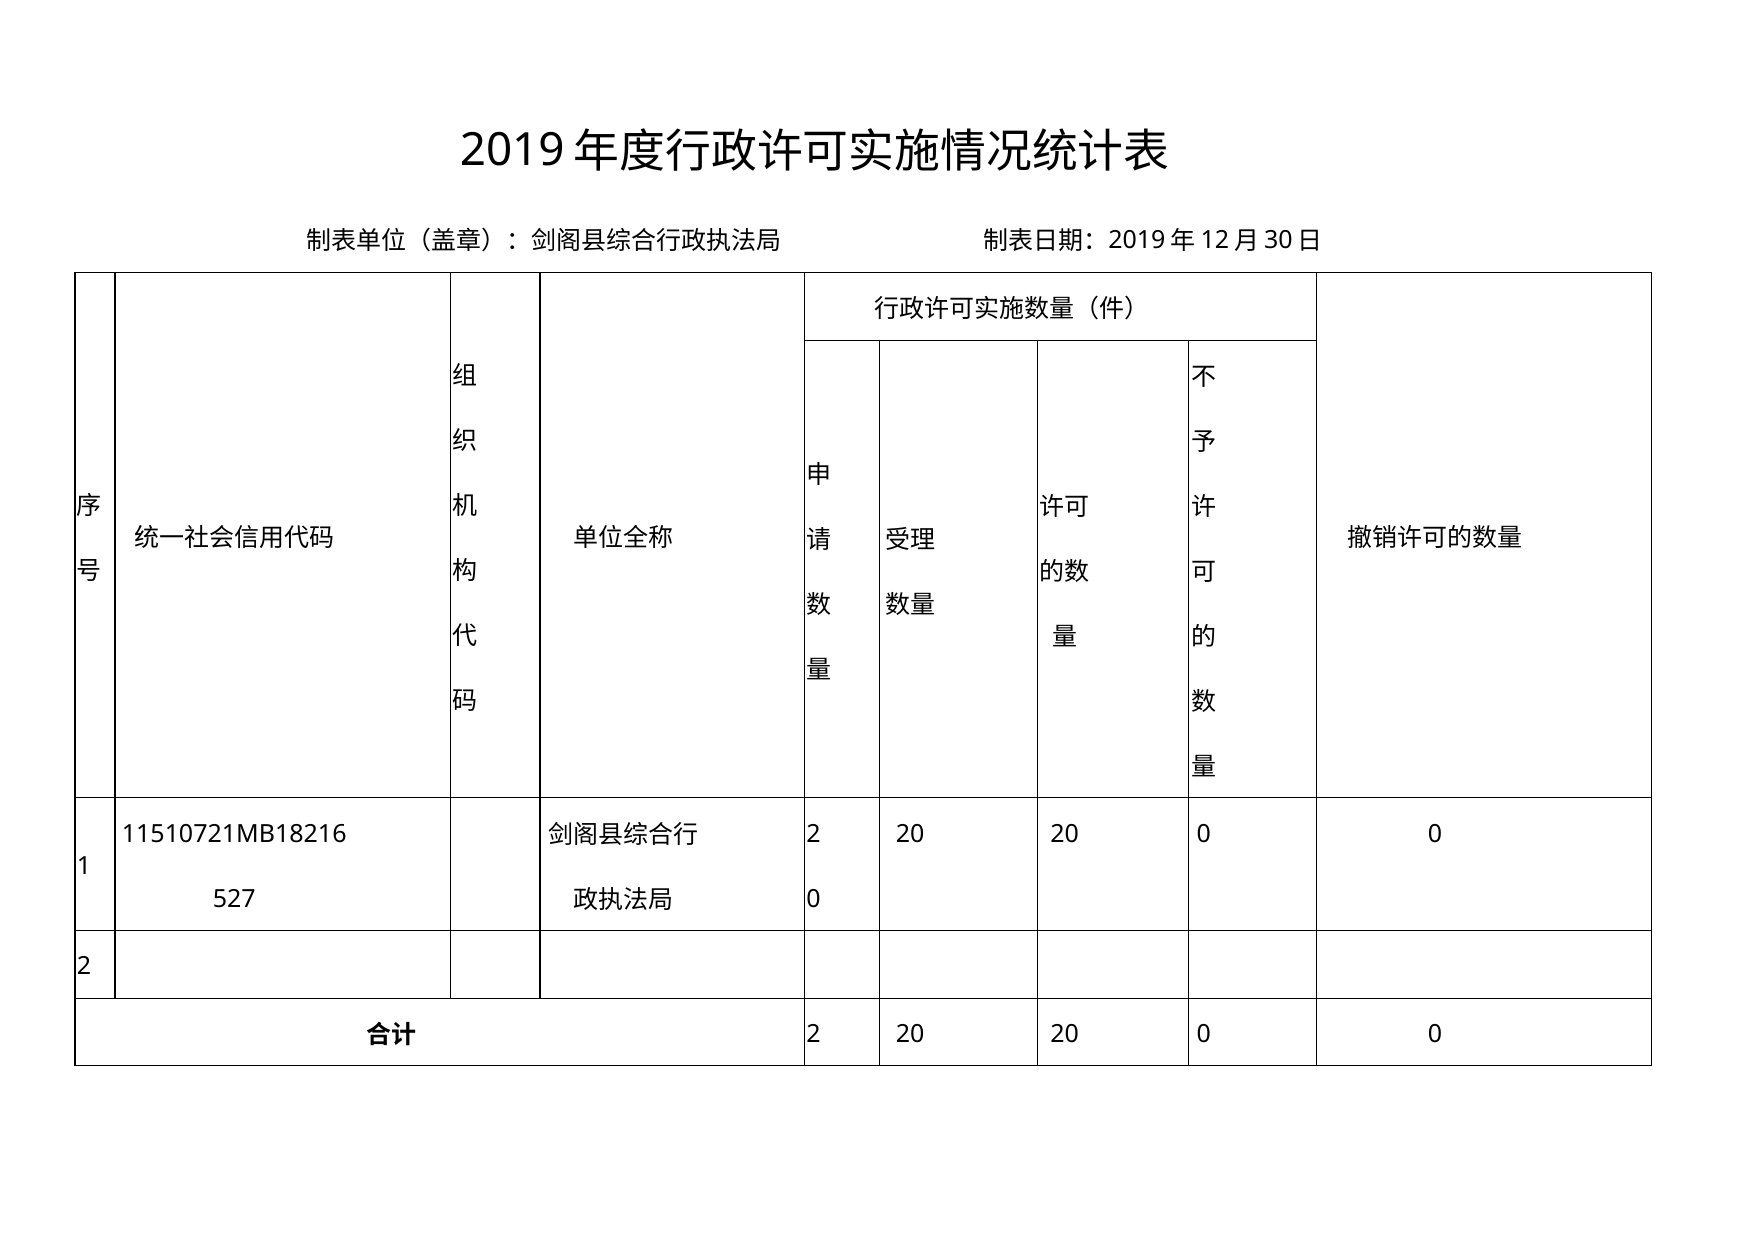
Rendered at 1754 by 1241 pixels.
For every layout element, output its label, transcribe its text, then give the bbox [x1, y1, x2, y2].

table_cell [1317, 931, 1651, 997]
table_cell [1038, 931, 1188, 997]
table_cell 剑阁县综合行政执法局 [541, 798, 804, 930]
table_cell 0 [1317, 798, 1651, 930]
table_cell 行政许可实施数量（件） [805, 273, 1316, 339]
table_cell 20 [805, 999, 879, 1065]
table_cell 制表单位（盖章）：剑阁县综合行政执法局 制表日期：2019年12月30日 [75, 203, 1651, 272]
table_header 2019年度行政许可实施情况统计表 [75, 91, 1651, 203]
table_cell 合计 [76, 999, 804, 1065]
table_cell 许可的数量 [1038, 341, 1188, 797]
table_cell 统一社会信用代码 [116, 273, 450, 797]
table_cell 序号 [76, 273, 114, 797]
table_cell 0 [1189, 999, 1316, 1065]
table_cell 1 [76, 798, 114, 930]
table_cell [541, 931, 804, 997]
table_cell 2 [76, 931, 114, 997]
table_cell 单位全称 [541, 273, 804, 797]
table_cell 20 [880, 999, 1037, 1065]
table_cell 20 [1038, 999, 1188, 1065]
table_cell [451, 798, 539, 930]
table_cell 申请数量 [805, 341, 879, 797]
table_cell 0 [1317, 999, 1651, 1065]
table_cell 20 [880, 798, 1037, 930]
table_cell 受理数量 [880, 341, 1037, 797]
table_cell [1189, 931, 1316, 997]
table_cell 11510721MB18216527 [116, 798, 450, 930]
table_cell 不予许可的数量 [1189, 341, 1316, 797]
table_cell [116, 931, 450, 997]
table_cell 0 [1189, 798, 1316, 930]
table_cell [880, 931, 1037, 997]
table_cell [451, 931, 539, 997]
table_cell 20 [1038, 798, 1188, 930]
table_cell 组织机构代码 [451, 273, 539, 797]
table_cell 撤销许可的数量 [1317, 273, 1651, 797]
table_cell [805, 931, 879, 997]
table_cell 20 [805, 798, 879, 930]
